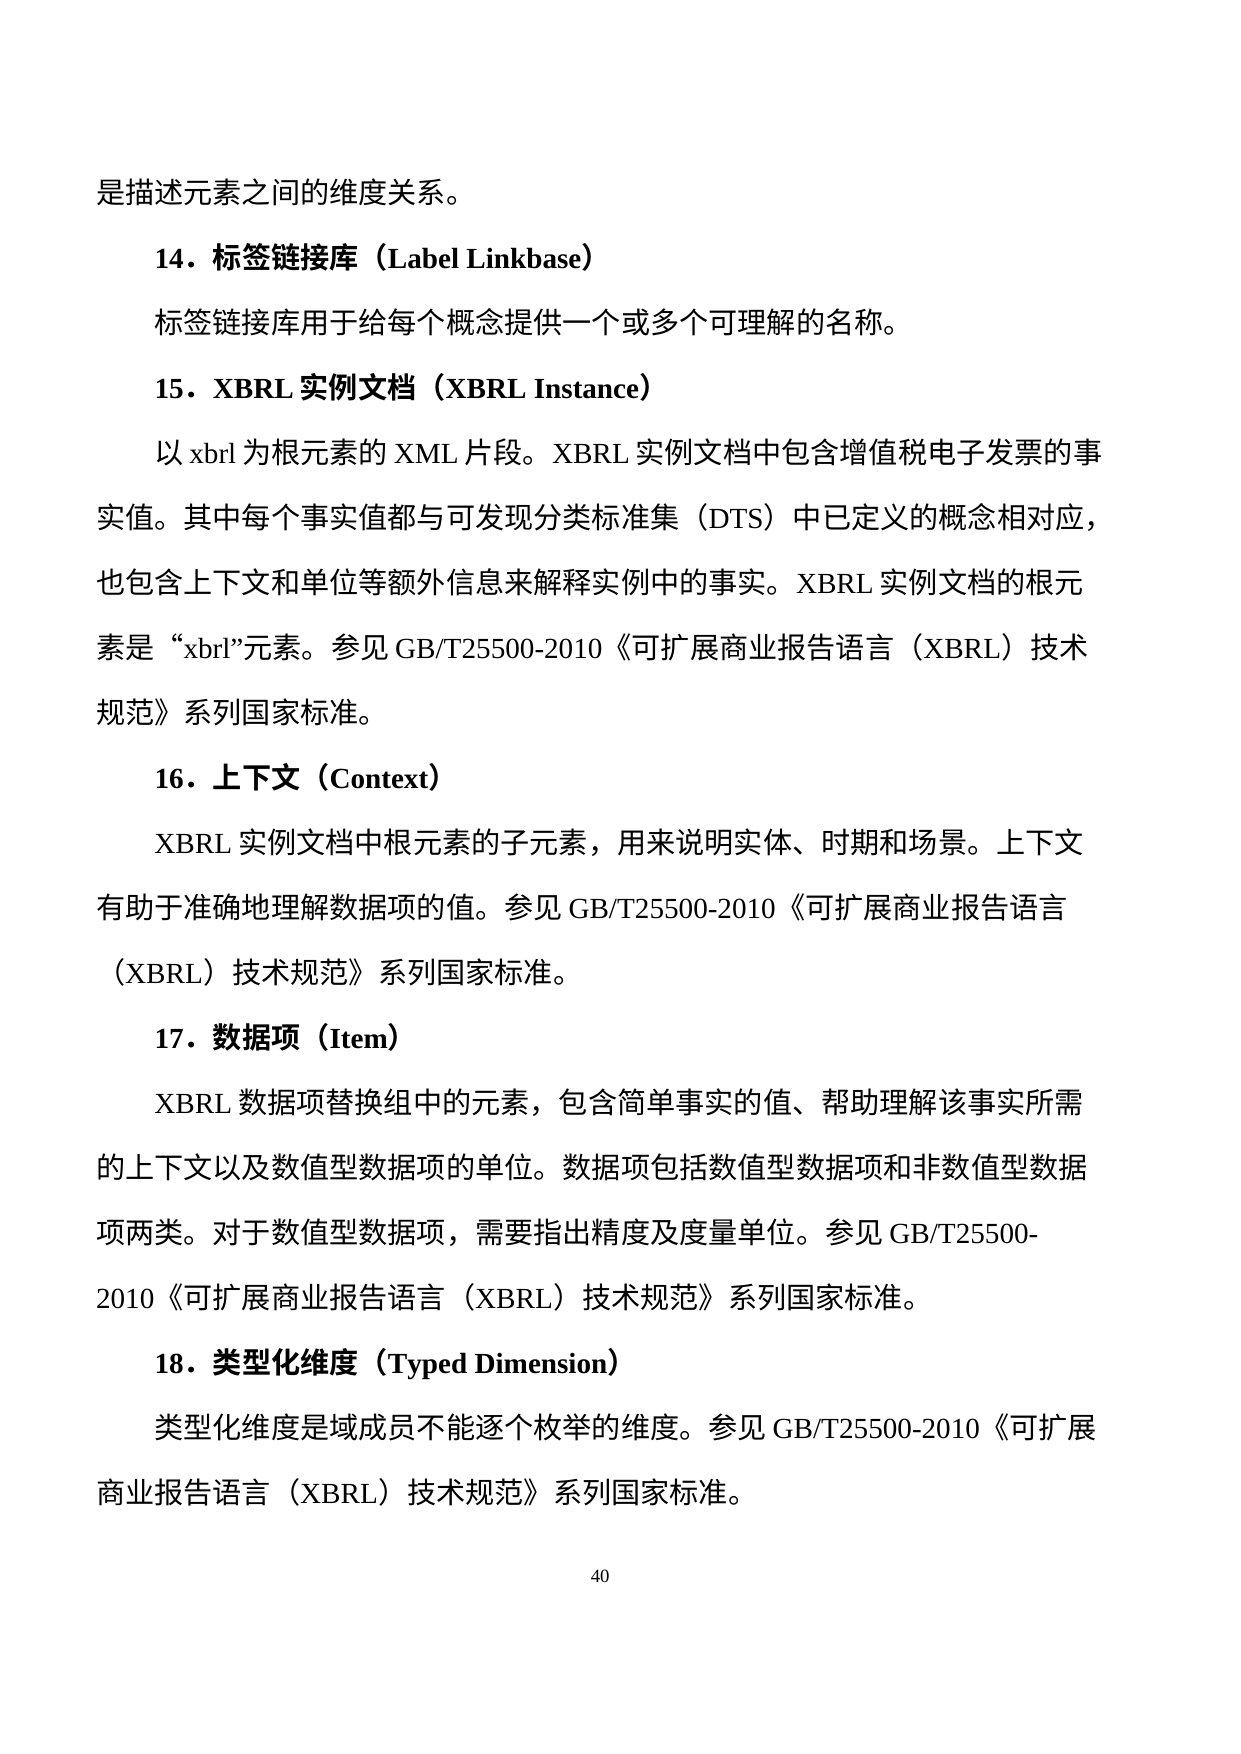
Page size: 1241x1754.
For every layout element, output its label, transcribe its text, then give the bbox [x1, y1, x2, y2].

text XBRL实例文档中根元素的子元素，用来说明实体、时期和场景。上下文有助于准确地理解数据项的值。参见GB/T25500-2010《可扩展商业报告语言（XBRL）技术规范》系列国家标准。 [96, 808, 1104, 1003]
text 18．类型化维度（Typed Dimension） [96, 1328, 1104, 1393]
text XBRL数据项替换组中的元素，包含简单事实的值、帮助理解该事实所需的上下文以及数值型数据项的单位。数据项包括数值型数据项和非数值型数据项两类。对于数值型数据项，需要指出精度及度量单位。参见GB/T25500-2010《可扩展商业报告语言（XBRL）技术规范》系列国家标准。 [96, 1068, 1104, 1328]
text 以xbrl为根元素的XML片段。XBRL实例文档中包含增值税电子发票的事实值。其中每个事实值都与可发现分类标准集（DTS）中已定义的概念相对应，也包含上下文和单位等额外信息来解释实例中的事实。XBRL实例文档的根元素是“xbrl”元素。参见GB/T25500-2010《可扩展商业报告语言（XBRL）技术规范》系列国家标准。 [96, 418, 1104, 743]
text 15．XBRL实例文档（XBRL Instance） [96, 353, 1104, 418]
text 17．数据项（Item） [96, 1003, 1104, 1068]
text 16．上下文（Context） [96, 743, 1104, 808]
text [96, 158, 1104, 223]
text 标签链接库用于给每个概念提供一个或多个可理解的名称。 [96, 288, 1104, 353]
text 14．标签链接库（Label Linkbase） [96, 223, 1104, 288]
text 类型化维度是域成员不能逐个枚举的维度。参见GB/T25500-2010《可扩展商业报告语言（XBRL）技术规范》系列国家标准。 [96, 1393, 1104, 1523]
